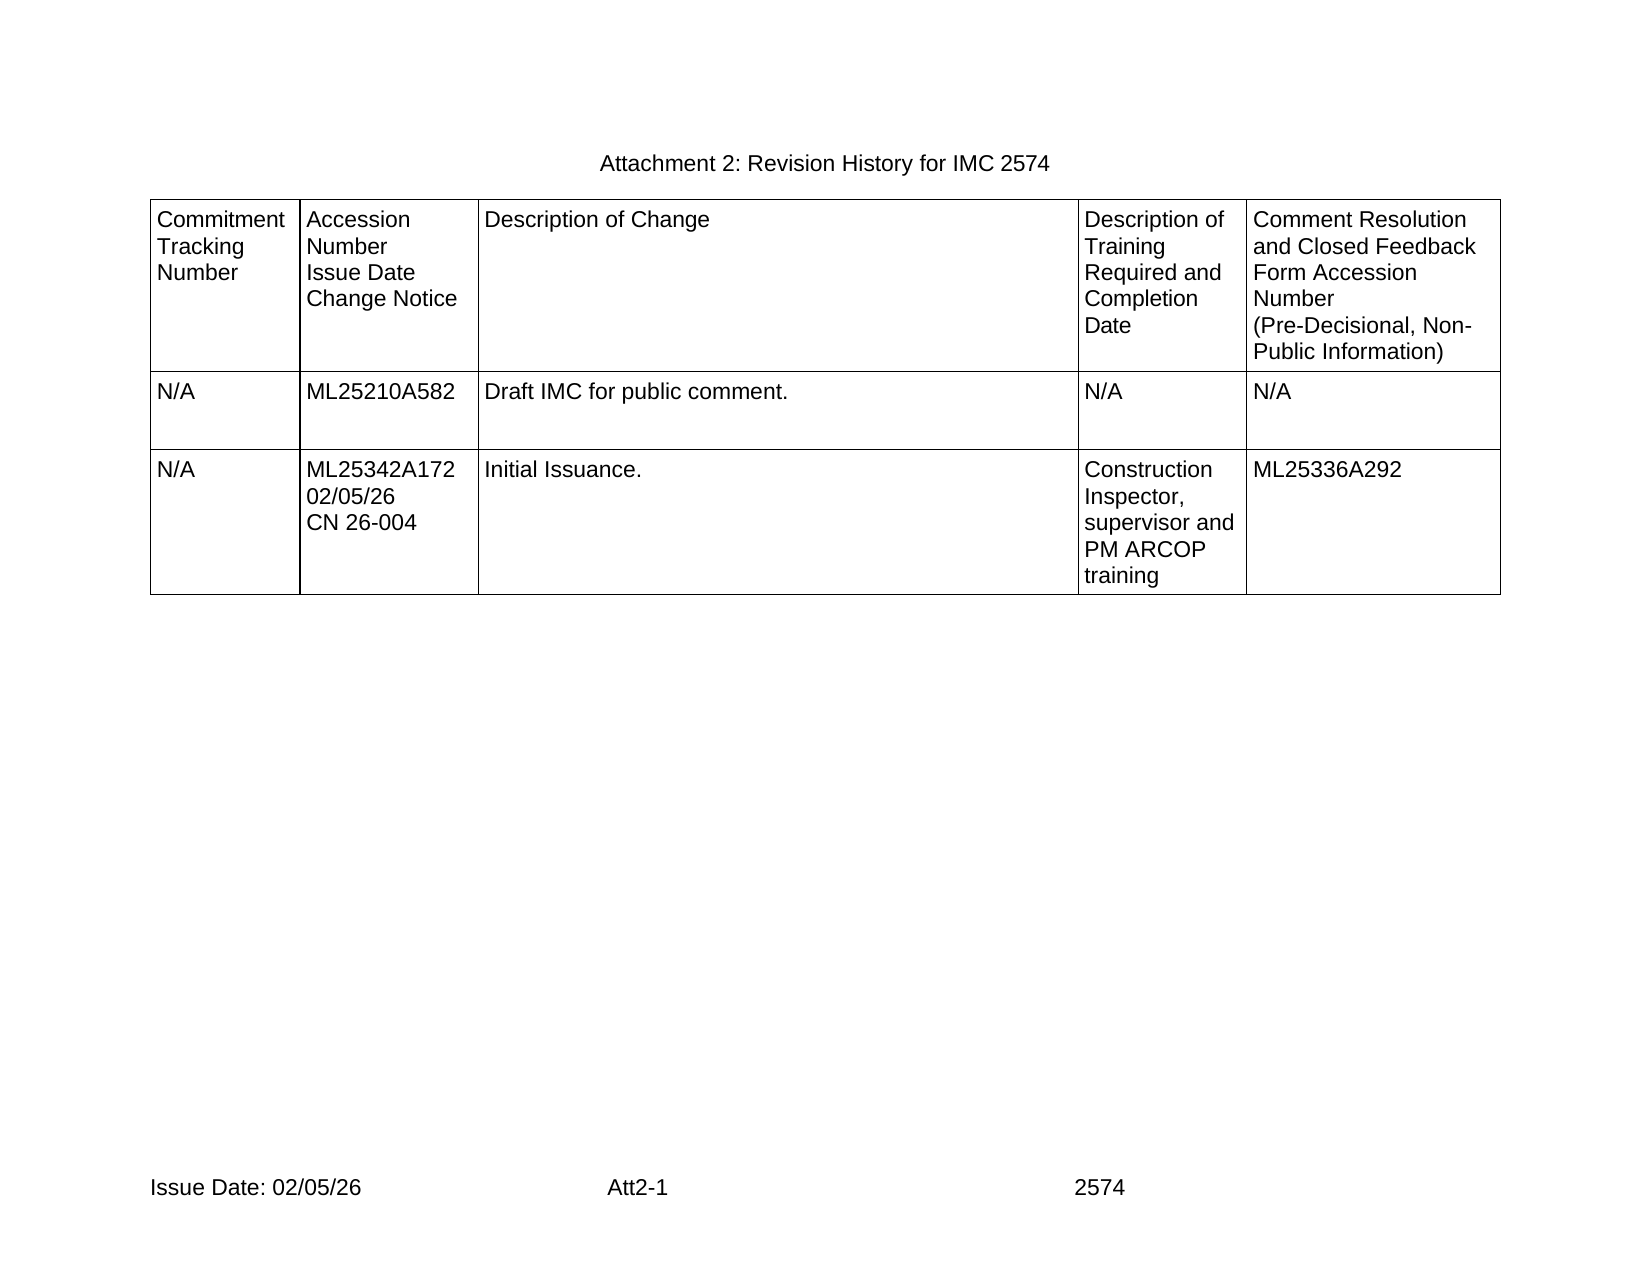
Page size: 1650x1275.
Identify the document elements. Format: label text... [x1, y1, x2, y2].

title Attachment 2: Revision History for IMC 2574 [150, 150, 1500, 176]
table_cell ML25336A292 [1247, 450, 1500, 594]
table_cell Initial Issuance. [479, 450, 1078, 594]
table_cell Draft IMC for public comment. [479, 372, 1078, 449]
table_header Comment Resolution and Closed Feedback Form Accession Number (Pre-Decisional, Non- Public Information) [1247, 200, 1500, 371]
table_header Commitment Tracking Number [151, 200, 299, 371]
table_cell Construction Inspector, supervisor and PM ARCOP training [1079, 450, 1246, 594]
table_cell ML25210A582 [301, 372, 478, 449]
table_cell N/A [1079, 372, 1246, 449]
table_cell N/A [151, 450, 299, 594]
table_cell N/A [1247, 372, 1500, 449]
table_cell N/A [151, 372, 299, 449]
table_header Description of Training Required and Completion Date [1079, 200, 1246, 371]
table_header Description of Change [479, 200, 1078, 371]
table_cell ML25342A172 02/05/26 CN 26-004 [301, 450, 478, 594]
table_header Accession Number Issue Date Change Notice [301, 200, 478, 371]
